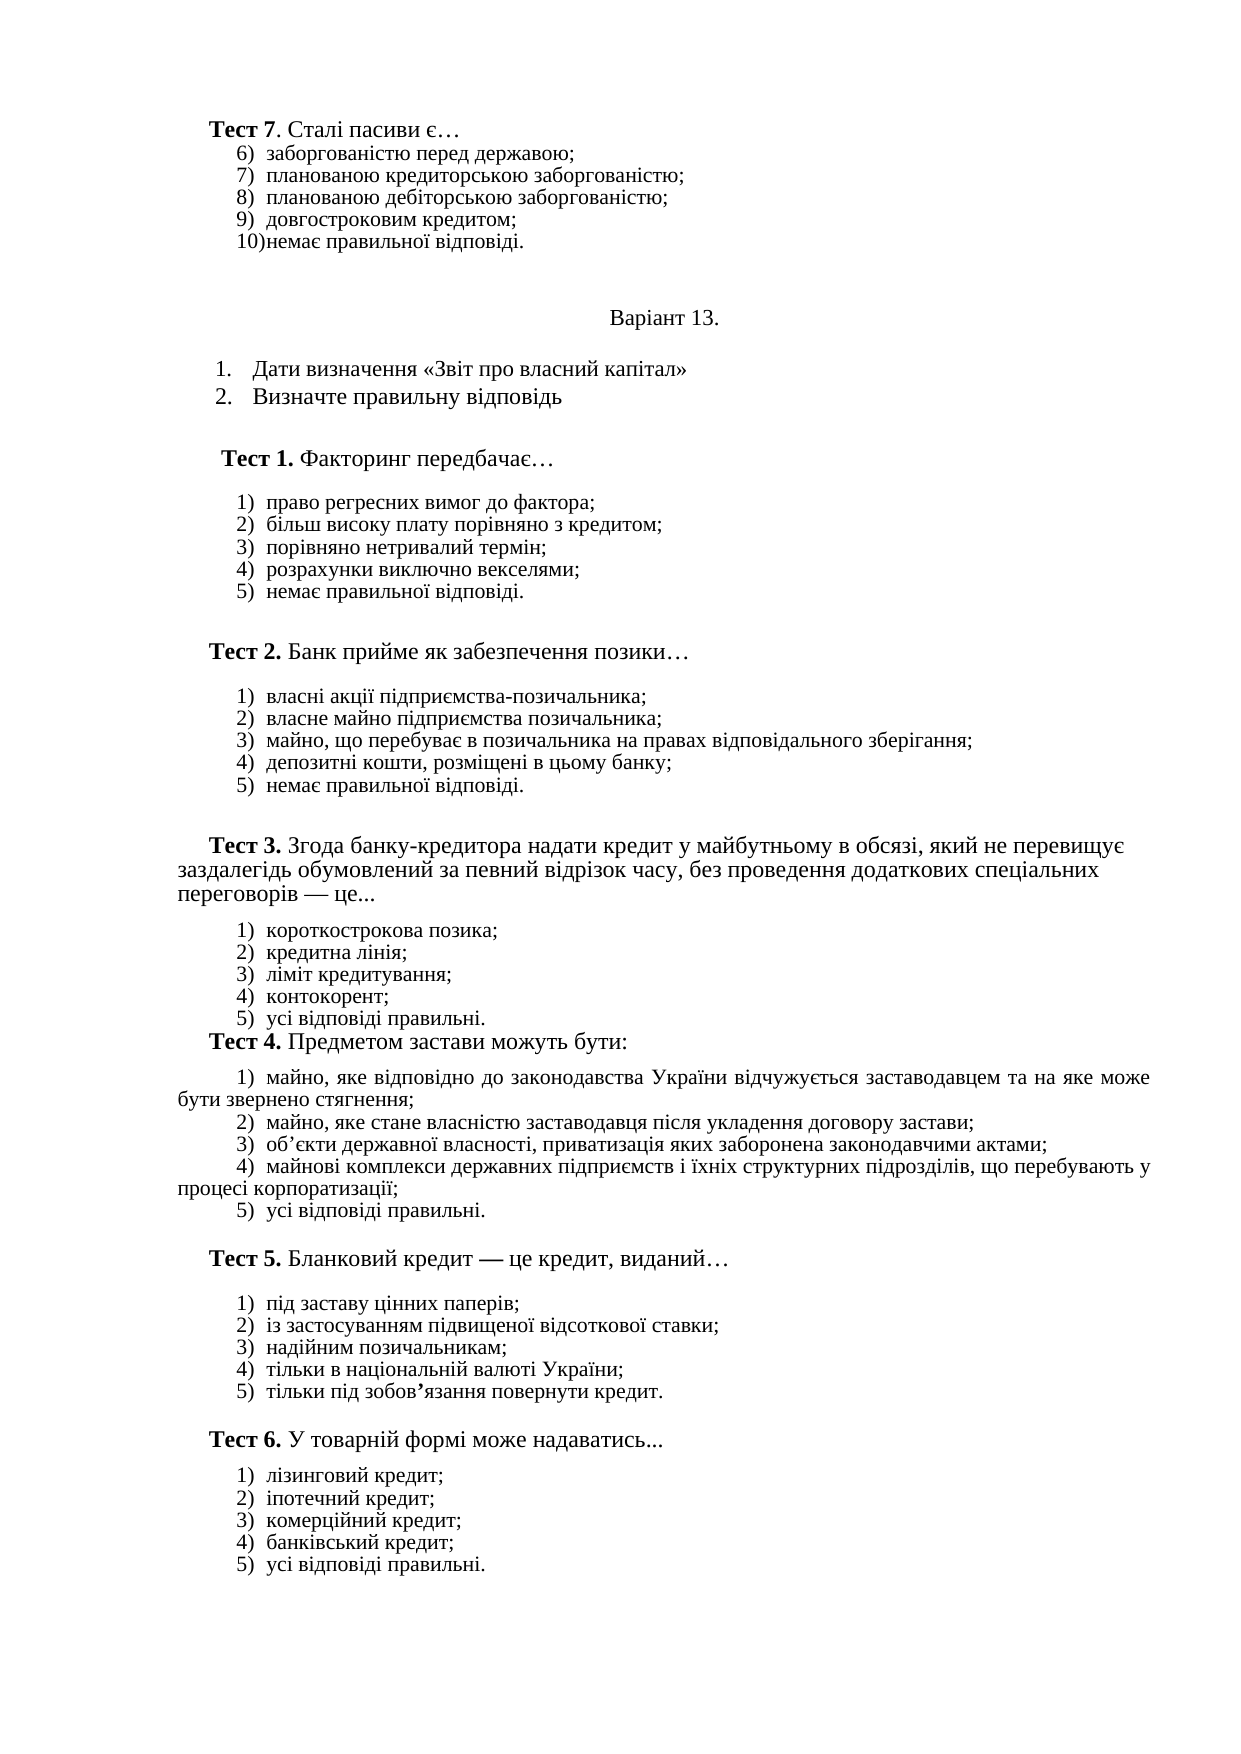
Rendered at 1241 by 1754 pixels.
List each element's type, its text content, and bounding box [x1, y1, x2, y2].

list порівняно нетривалий термін; [177, 536, 1152, 558]
list із застосуванням підвищеної відсоткової ставки; [177, 1314, 1152, 1337]
text Тест 4. Предметом застави можуть бути: [177, 1030, 1152, 1054]
list депозитні кошти, розміщені в цьому банку; [177, 752, 1152, 774]
text Варіант 13. [177, 304, 1152, 331]
list майно, яке відповідно до законодавства України відчужується заставодавцем та на яке може бути звернено стягнення; [177, 1067, 1152, 1111]
list розрахунки виключно векселями; [177, 558, 1152, 581]
list іпотечний кредит; [177, 1487, 1152, 1509]
list заборгованістю перед державою; [177, 142, 1152, 164]
list планованою дебіторською заборгованістю; [177, 187, 1152, 209]
list немає правильної відповіді. [177, 581, 1152, 603]
list власне майно підприємства позичальника; [177, 708, 1152, 730]
list немає правильної відповіді. [177, 231, 1152, 253]
list короткострокова позика; [177, 919, 1152, 941]
list майно, що перебуває в позичальника на правах відповідального зберігання; [177, 730, 1152, 752]
list Визначте правильну відповідь [215, 382, 1152, 409]
list планованою кредиторською заборгованістю; [177, 164, 1152, 187]
list тільки під зобов’язання повернути кредит. [177, 1381, 1152, 1403]
list усі відповіді правильні. [177, 1200, 1152, 1222]
list більш високу плату порівняно з кредитом; [177, 514, 1152, 536]
list довгостроковим кредитом; [177, 209, 1152, 231]
list під заставу цінних паперів; [177, 1292, 1152, 1314]
text Тест 1. Факторинг передбачає… [215, 447, 1152, 471]
text Тест 7. Сталі пасиви є… [177, 118, 1152, 142]
list комерційний кредит; [177, 1509, 1152, 1532]
text Тест 5. Бланковий кредит — це кредит, виданий… [177, 1247, 1152, 1272]
list усі відповіді правильні. [177, 1554, 1152, 1576]
text Тест 6. У товарній формі може надаватись... [177, 1428, 1152, 1453]
list банківський кредит; [177, 1532, 1152, 1554]
list немає правильної відповіді. [177, 774, 1152, 796]
list контокорент; [177, 986, 1152, 1008]
list тільки в національній валюті України; [177, 1359, 1152, 1381]
list право регресних вимог до фактора; [177, 492, 1152, 514]
list власні акції підприємства-позичальника; [177, 686, 1152, 708]
list надійним позичальникам; [177, 1337, 1152, 1359]
list майнові комплекси державних підприємств і їхніх структурних підрозділів, що перебувають у процесі корпоратизації; [177, 1156, 1152, 1200]
text Тест 3. Згода банку-кредитора надати кредит у майбутньому в обсязі, який не перевищує заздалегідь обумовлений за певний відрізок часу, без проведення додаткових спеціальних переговорів — це... [177, 834, 1152, 907]
list лізинговий кредит; [177, 1465, 1152, 1487]
list усі відповіді правильні. [177, 1008, 1152, 1030]
list кредитна лінія; [177, 941, 1152, 964]
list ліміт кредитування; [177, 964, 1152, 986]
list майно, яке стане власністю заставодавця після укладення договору застави; [177, 1111, 1152, 1133]
list Дати визначення «Звіт про власний капітал» [215, 355, 1152, 382]
text Тест 2. Банк прийме як забезпечення позики… [177, 640, 1152, 665]
list об’єкти державної власності, приватизація яких заборонена законодавчими актами; [177, 1133, 1152, 1156]
